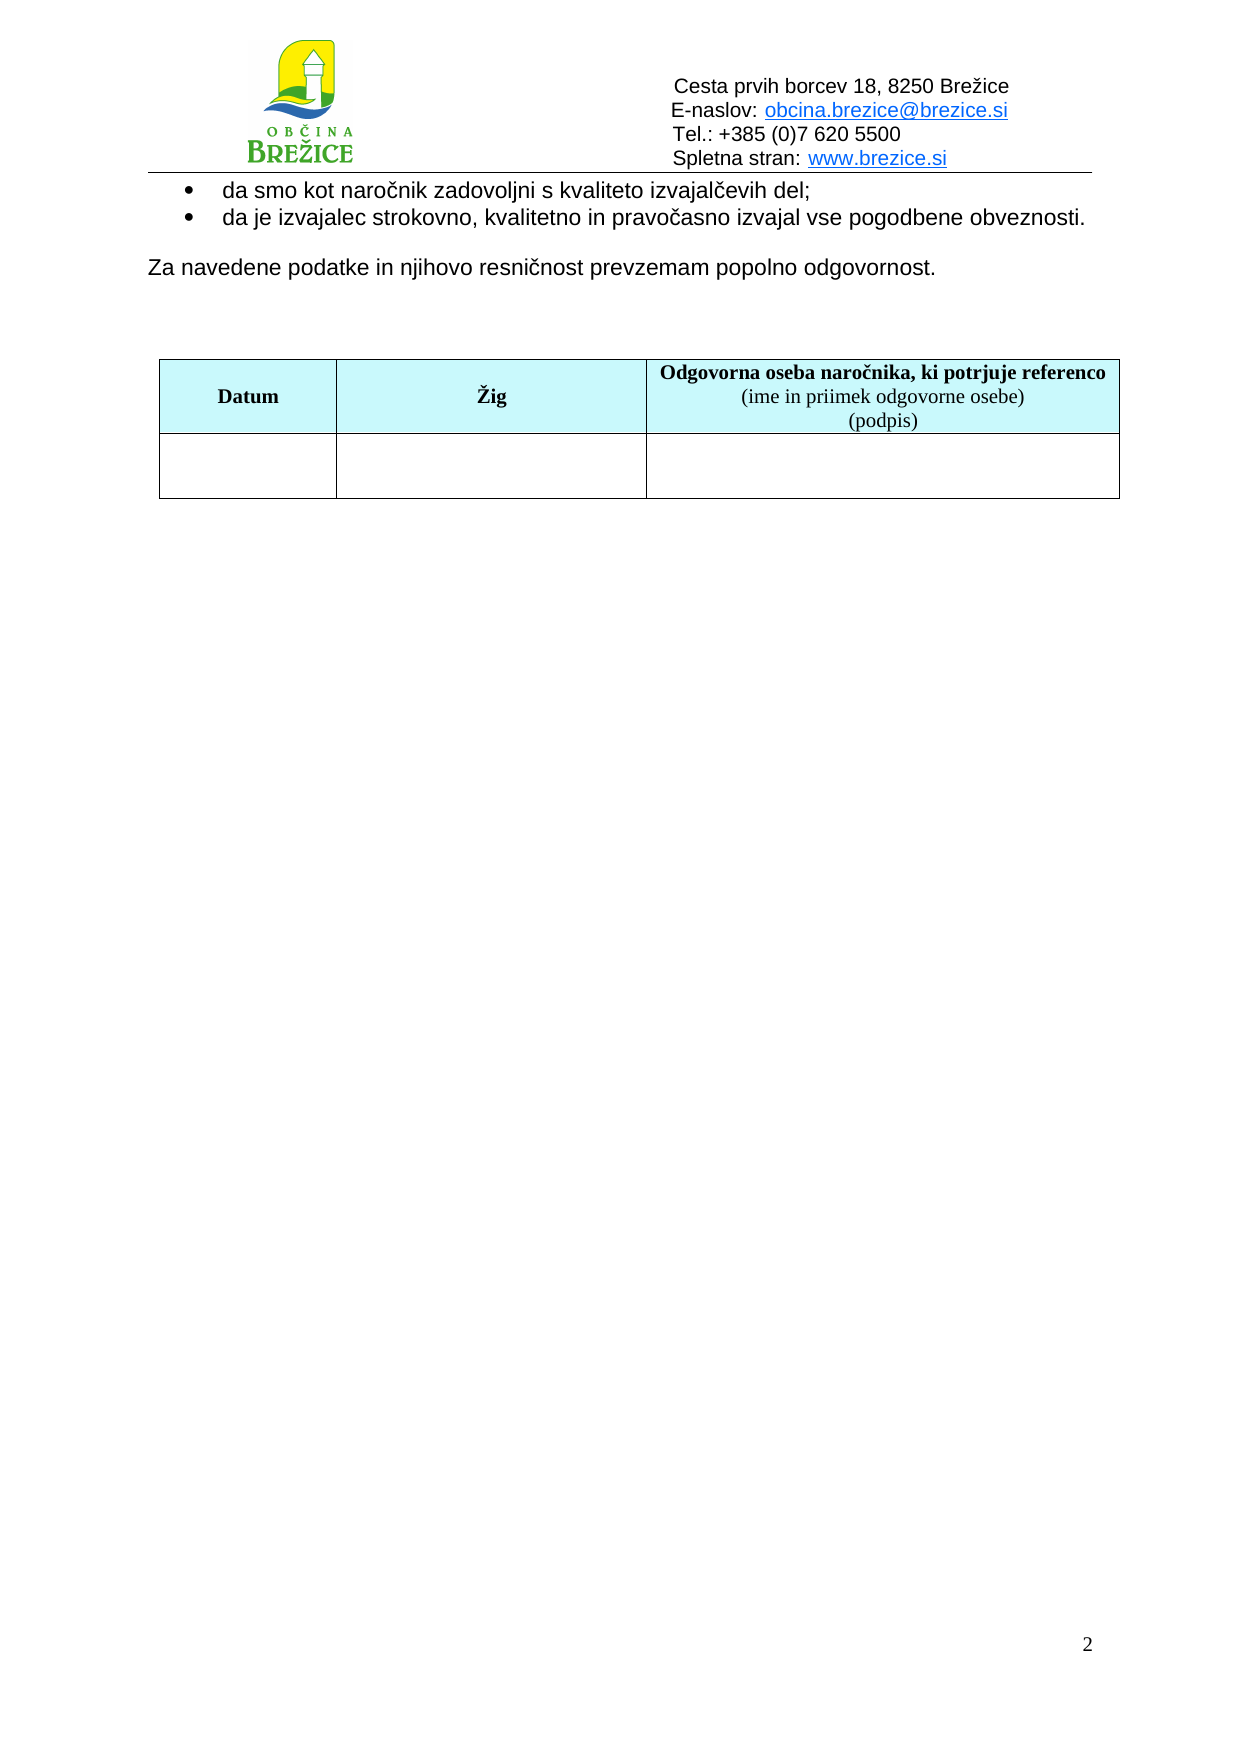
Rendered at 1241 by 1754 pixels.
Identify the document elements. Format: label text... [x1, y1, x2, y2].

table_header Odgovorna oseba naročnika, ki potrjuje referenco (ime in priimek odgovorne osebe) (podpis) [647, 360, 1119, 432]
table_cell [160, 434, 336, 497]
table_cell [647, 434, 1119, 497]
table_header Žig [337, 360, 646, 432]
table_cell [337, 434, 646, 497]
table_header Datum [160, 360, 336, 432]
list da smo kot naročnik zadovoljni s kvaliteto izvajalčevih del; [185, 177, 1092, 203]
picture [247, 40, 353, 163]
list da je izvajalec strokovno, kvalitetno in pravočasno izvajal vse pogodbene obveznosti. [185, 203, 1092, 230]
text Za navedene podatke in njihovo resničnost prevzemam popolno odgovornost. [148, 254, 1092, 280]
